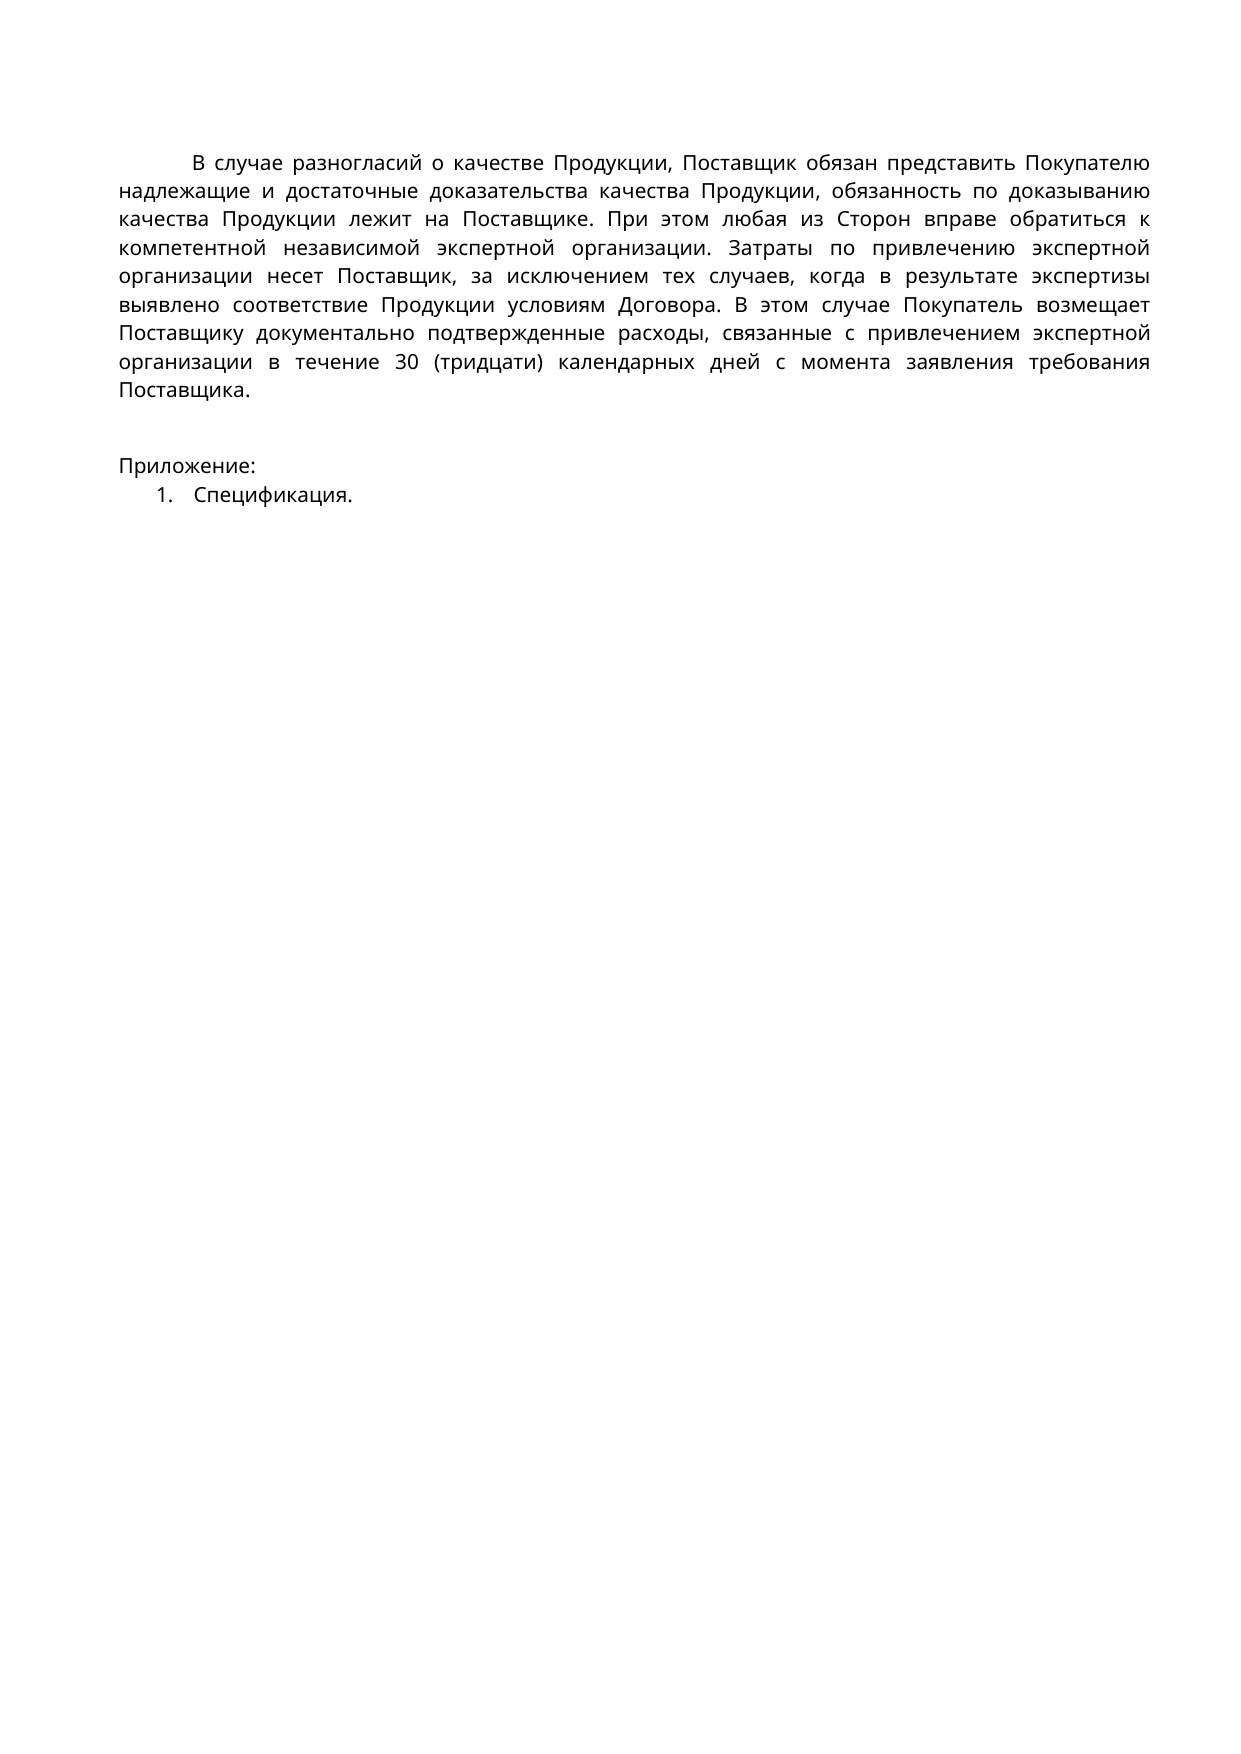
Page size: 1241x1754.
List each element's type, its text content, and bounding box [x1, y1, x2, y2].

text В случае разногласий о качестве Продукции, Поставщик обязан представить Покупателю надлежащие и достаточные доказательства качества Продукции, обязанность по доказыванию качества Продукции лежит на Поставщике. При этом любая из Сторон вправе обратиться к компетентной независимой экспертной организации. Затраты по привлечению экспертной организации несет Поставщик, за исключением тех случаев, когда в результате экспертизы выявлено соответствие Продукции условиям Договора. В этом случае Покупатель возмещает Поставщику документально подтвержденные расходы, связанные с привлечением экспертной организации в течение 30 (тридцати) календарных дней с момента заявления требования Поставщика. [118, 148, 1152, 404]
text Приложение: [118, 452, 1152, 480]
list Спецификация. [156, 480, 1152, 508]
